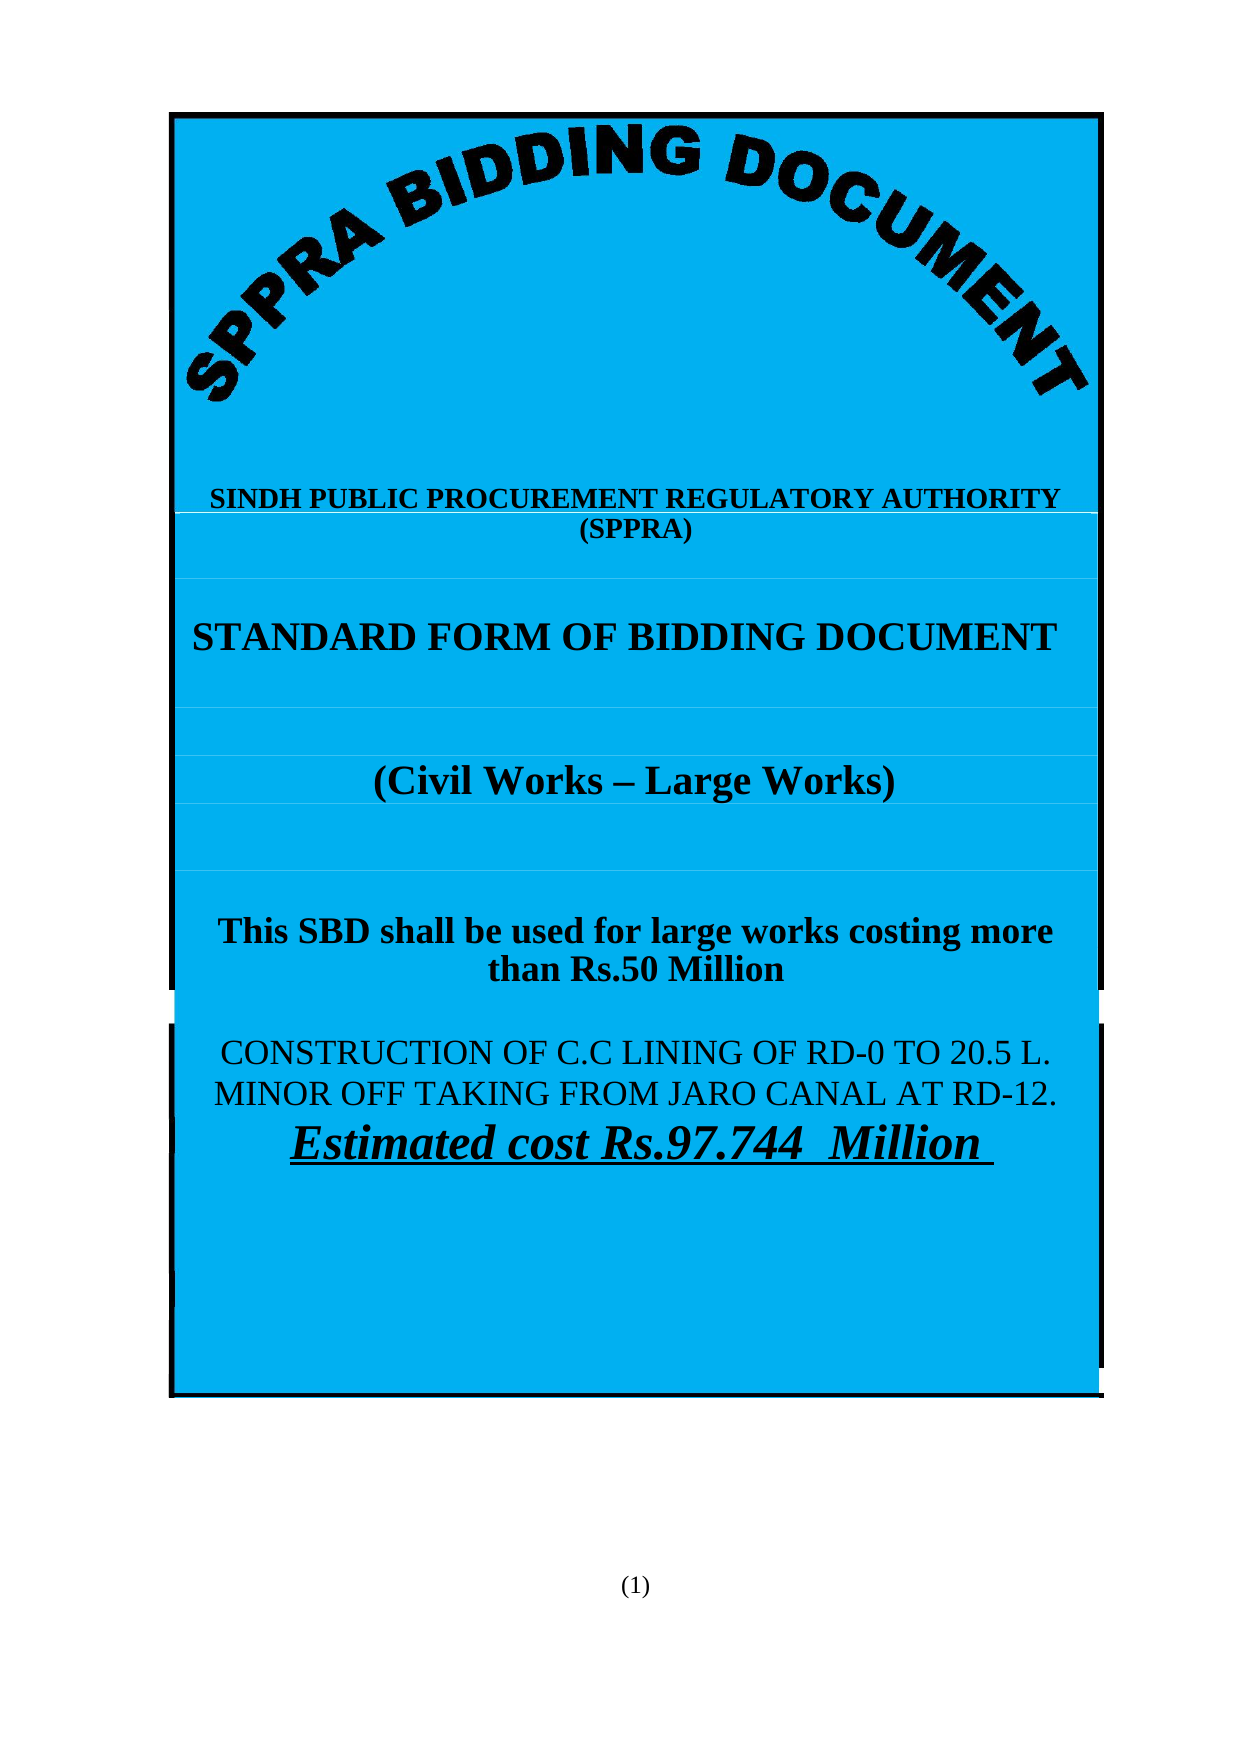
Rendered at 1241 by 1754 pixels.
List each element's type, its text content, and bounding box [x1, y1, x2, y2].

text This SBD shall be used for large works costing more than Rs.50 Million [217, 913, 1055, 989]
text (1) [621, 1571, 1080, 1599]
text STANDARD FORM OF BIDDING DOCUMENT [192, 613, 1080, 659]
text CONSTRUCTION OF C.C LINING OF RD-0 TO 20.5 L. MINOR OFF TAKING FROM JARO CANAL AT RD-12. [192, 1031, 1080, 1113]
text SINDH PUBLIC PROCUREMENT REGULATORY AUTHORITY (SPPRA) [209, 485, 1063, 545]
text (Civil Works – Large Works) [373, 756, 1080, 803]
picture [168, 112, 1104, 1398]
text Estimated cost Rs.97.744 Million [192, 1113, 1080, 1170]
